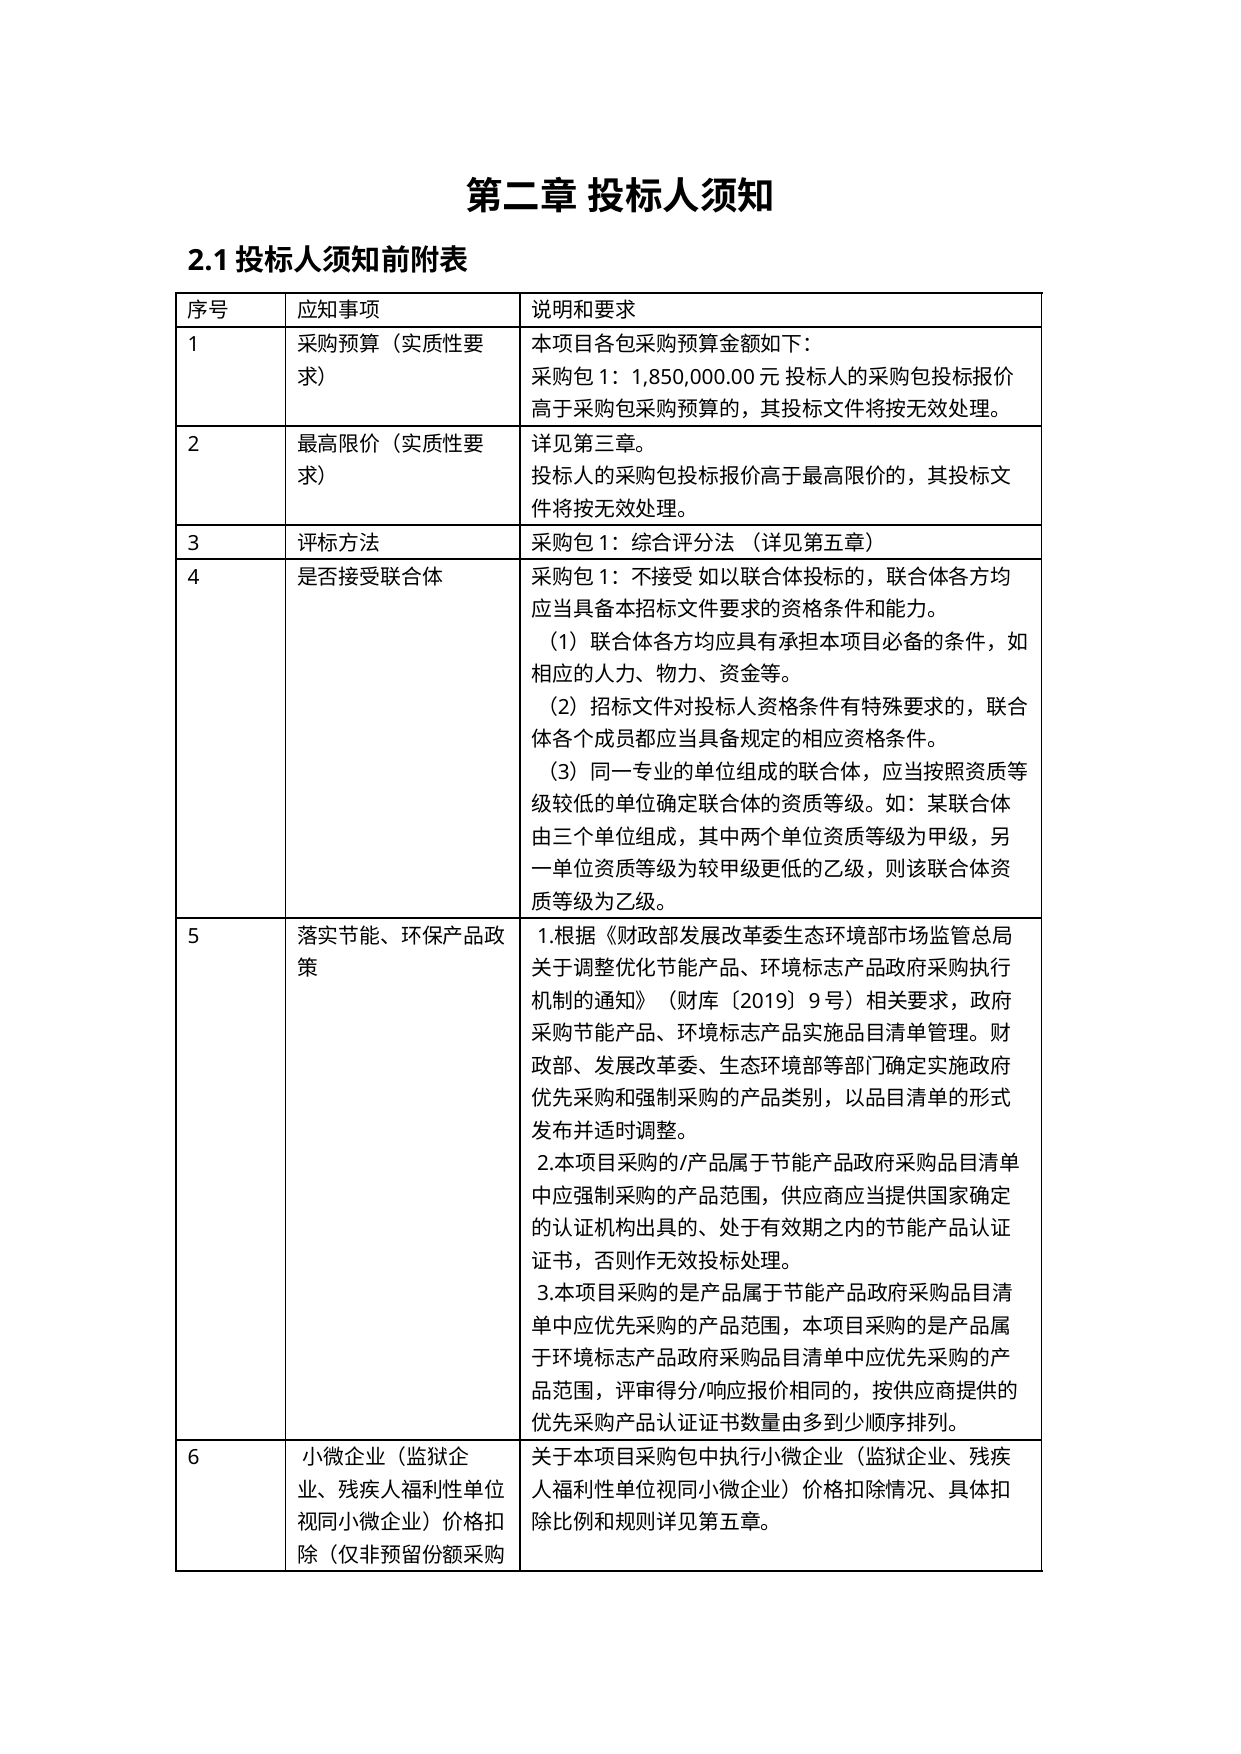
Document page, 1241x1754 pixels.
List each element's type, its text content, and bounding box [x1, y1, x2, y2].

text 第二章 投标人须知 [187, 162, 1053, 227]
text 2.1投标人须知前附表 [187, 227, 1053, 292]
table_header 说明和要求 [521, 294, 1041, 326]
table_cell 2 [177, 427, 285, 524]
table_cell 1.根据《财政部发展改革委生态环境部市场监管总局关于调整优化节能产品、环境标志产品政府采购执行机制的通知》（财库〔2019〕9号）相关要求，政府采购节能产品、环境标志产品实施品目清单管理。财政部、发展改革委、生态环境部等部门确定实施政府优先采购和强制采购的产品类别，以品目清单的形式发布并适时调整。 2.本项目采购的/产品属于节能产品政府采购品目清单中应强制采购的产品范围，供应商应当提供国家确定的认证机构出具的、处于有效期之内的节能产品认证证书，否则作无效投标处理。 3.本项目采购的是产品属于节能产品政府采购品目清单中应优先采购的产品范围，本项目采购的是产品属于环境标志产品政府采购品目清单中应优先采购的产品范围，评审得分/响应报价相同的，按供应商提供的优先采购产品认证证书数量由多到少顺序排列。 [521, 919, 1041, 1439]
table_cell 评标方法 [286, 526, 519, 558]
table_cell 是否接受联合体 [286, 560, 519, 917]
table_cell 采购包1：不接受 如以联合体投标的，联合体各方均应当具备本招标文件要求的资格条件和能力。 （1）联合体各方均应具有承担本项目必备的条件，如相应的人力、物力、资金等。 （2）招标文件对投标人资格条件有特殊要求的，联合体各个成员都应当具备规定的相应资格条件。 （3）同一专业的单位组成的联合体，应当按照资质等级较低的单位确定联合体的资质等级。如：某联合体由三个单位组成，其中两个单位资质等级为甲级，另一单位资质等级为较甲级更低的乙级，则该联合体资质等级为乙级。 [521, 560, 1041, 917]
table_header 应知事项 [286, 294, 519, 326]
table_cell 采购包1：综合评分法 （详见第五章） [521, 526, 1041, 558]
table_cell 最高限价（实质性要求） [286, 427, 519, 524]
table_cell 1 [177, 328, 285, 425]
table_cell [521, 1441, 1041, 1570]
table_cell 3 [177, 526, 285, 558]
table_cell 6 [177, 1441, 285, 1570]
table_cell 详见第三章。 投标人的采购包投标报价高于最高限价的，其投标文件将按无效处理。 [521, 427, 1041, 524]
table_cell 5 [177, 919, 285, 1439]
table_cell 4 [177, 560, 285, 917]
table_header 序号 [177, 294, 285, 326]
table_cell 落实节能、环保产品政策 [286, 919, 519, 1439]
table_cell 采购预算（实质性要求） [286, 328, 519, 425]
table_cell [286, 1441, 519, 1570]
table_cell 本项目各包采购预算金额如下： 采购包1：1,850,000.00元 投标人的采购包投标报价高于采购包采购预算的，其投标文件将按无效处理。 [521, 328, 1041, 425]
